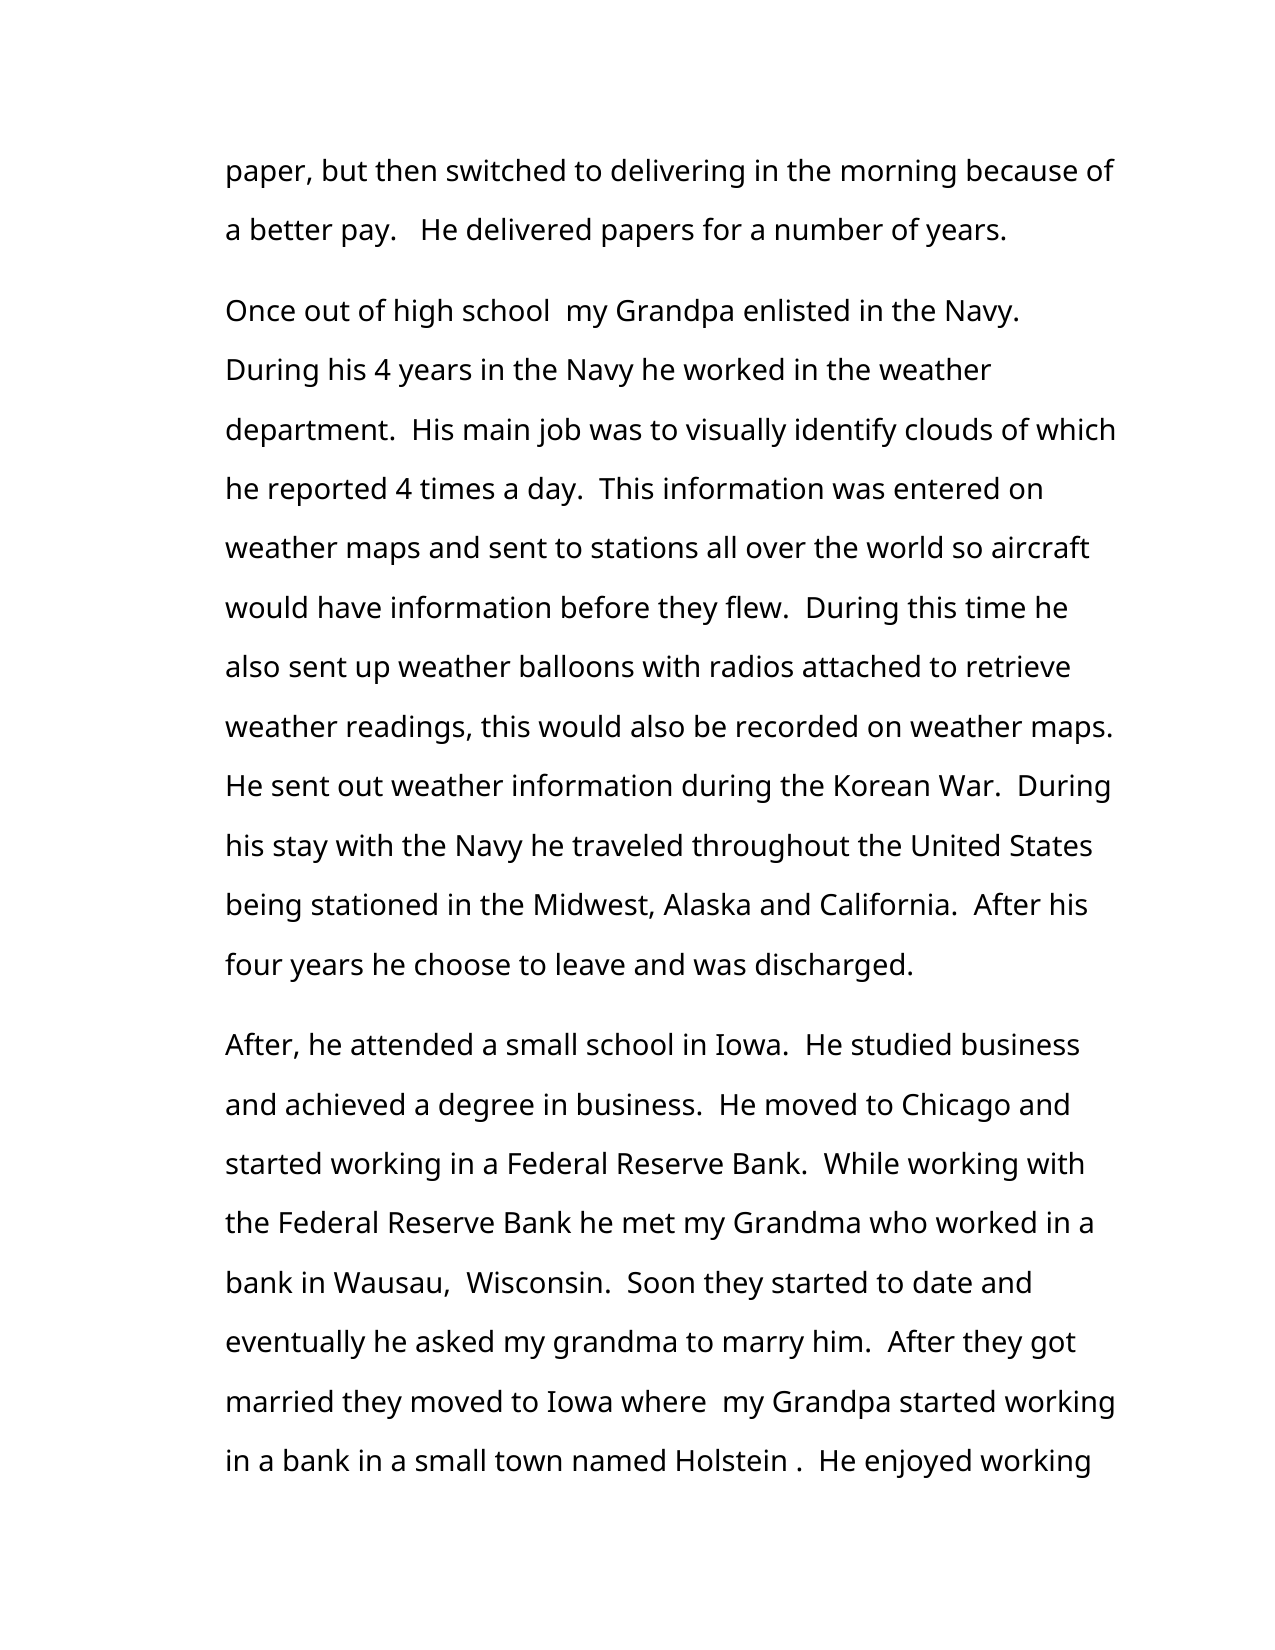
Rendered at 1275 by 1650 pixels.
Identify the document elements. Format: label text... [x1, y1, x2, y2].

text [225, 1024, 1125, 1480]
text Once out of high school my Grandpa enlisted in the Navy. During his 4 years in the Navy he worked in the weather department. His main job was to visually identify clouds of which he reported 4 times a day. This information was entered on weather maps and sent to stations all over the world so aircraft would have information before they flew. During this time he also sent up weather balloons with radios attached to retrieve weather readings, this would also be recorded on weather maps. He sent out weather information during the Korean War. During his stay with the Navy he traveled throughout the United States being stationed in the Midwest, Alaska and California. After his four years he choose to leave and was discharged. [225, 290, 1125, 984]
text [225, 150, 1125, 249]
